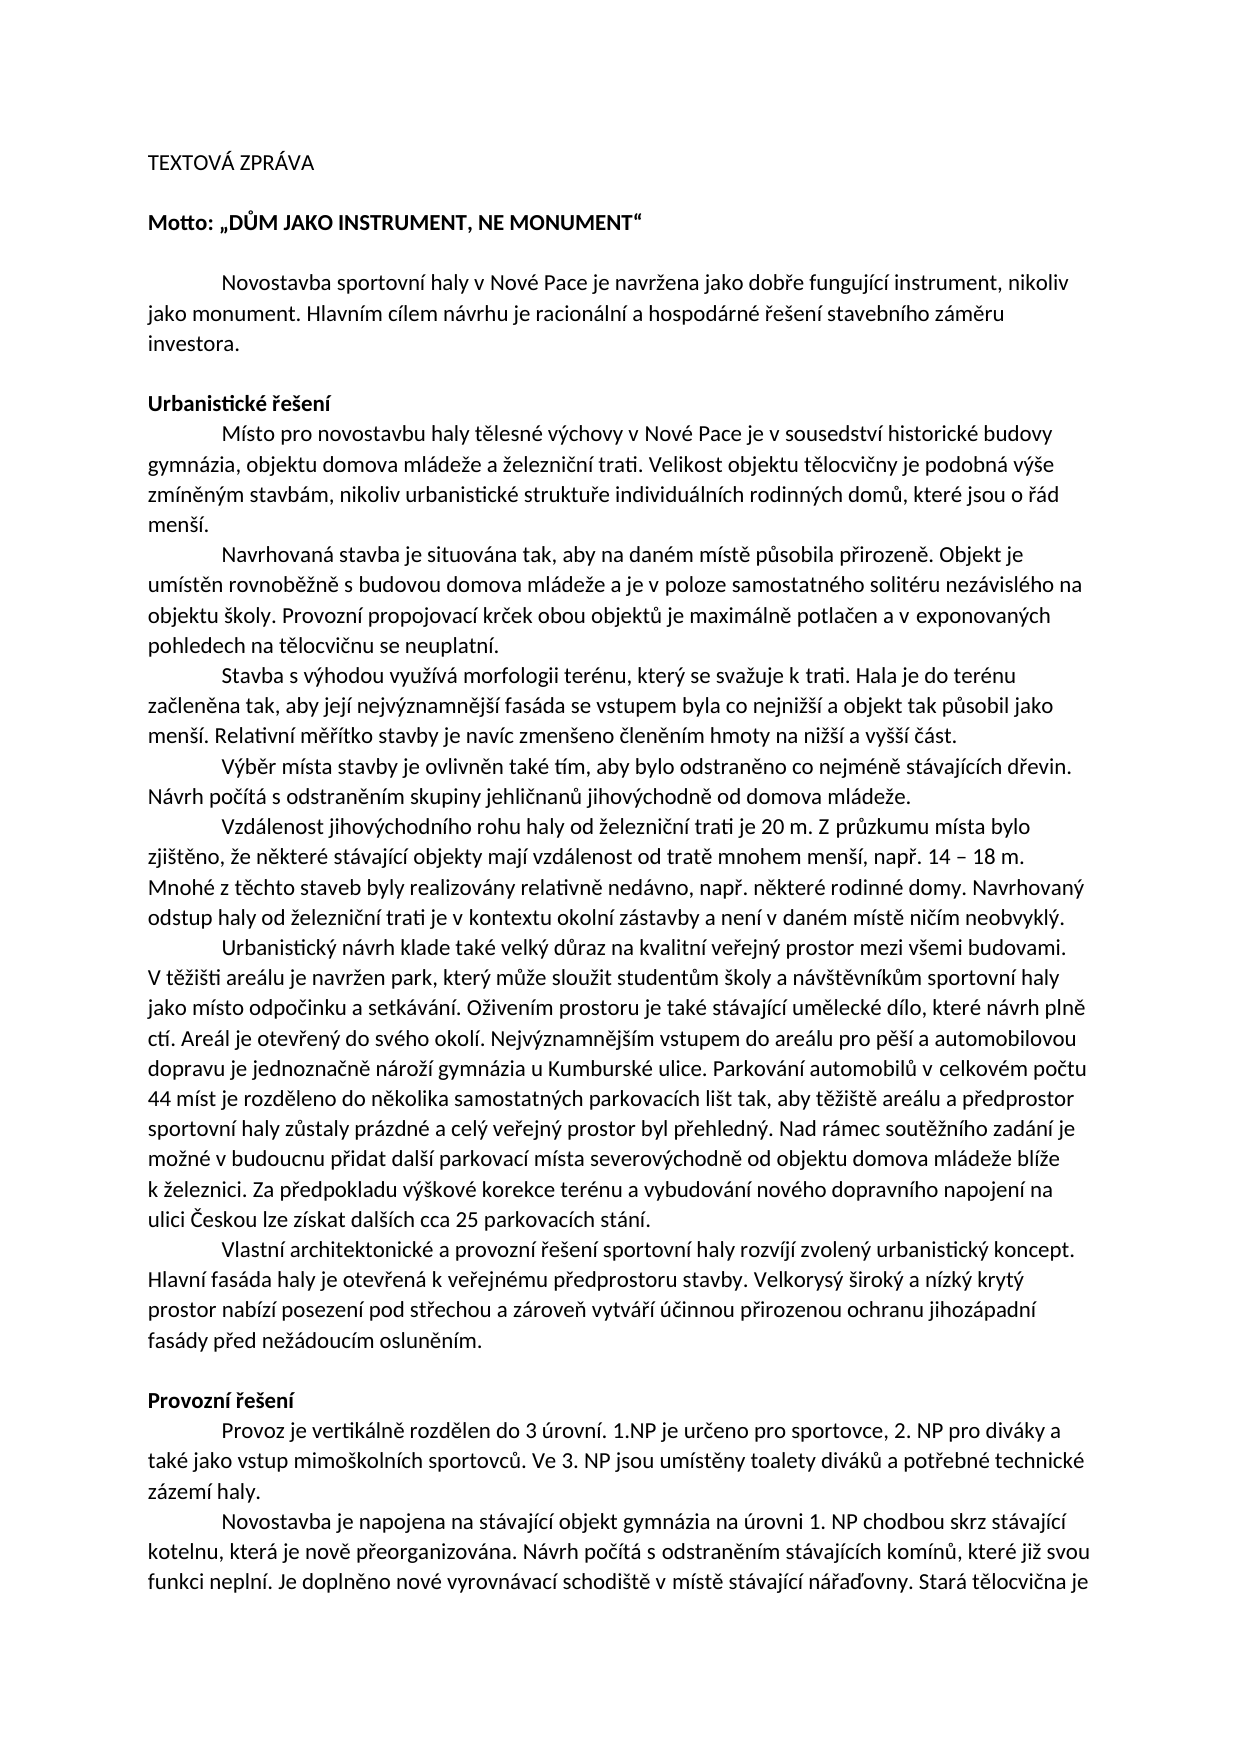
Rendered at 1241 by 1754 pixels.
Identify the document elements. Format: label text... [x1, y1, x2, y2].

text Vzdálenost jihovýchodního rohu haly od železniční trati je 20 m. Z průzkumu místa bylo zjištěno, že některé stávající objekty mají vzdálenost od tratě mnohem menší, např. 14 – 18 m. Mnohé z těchto staveb byly realizovány relativně nedávno, např. některé rodinné domy. Navrhovaný odstup haly od železniční trati je v kontextu okolní zástavby a není v daném místě ničím neobvyklý. [148, 812, 1093, 931]
text Stavba s výhodou využívá morfologii terénu, který se svažuje k trati. Hala je do terénu začleněna tak, aby její nejvýznamnější fasáda se vstupem byla co nejnižší a objekt tak působil jako menší. Relativní měřítko stavby je navíc zmenšeno členěním hmoty na nižší a vyšší část. [148, 661, 1093, 749]
text Urbanistické řešení [148, 389, 1093, 417]
text Novostavba sportovní haly v Nové Pace je navržena jako dobře fungující instrument, nikoliv jako monument. Hlavním cílem návrhu je racionální a hospodárné řešení stavebního záměru investora. [148, 268, 1093, 357]
text Výběr místa stavby je ovlivněn také tím, aby bylo odstraněno co nejméně stávajících dřevin. Návrh počítá s odstraněním skupiny jehličnanů jihovýchodně od domova mládeže. [148, 752, 1093, 810]
text Motto: „DŮM JAKO INSTRUMENT, NE MONUMENT“ [148, 208, 1093, 236]
text Navrhovaná stavba je situována tak, aby na daném místě působila přirozeně. Objekt je umístěn rovnoběžně s budovou domova mládeže a je v poloze samostatného solitéru nezávislého na objektu školy. Provozní propojovací krček obou objektů je maximálně potlačen a v exponovaných pohledech na tělocvičnu se neuplatní. [148, 540, 1093, 659]
text TEXTOVÁ ZPRÁVA [148, 148, 1093, 176]
text Vlastní architektonické a provozní řešení sportovní haly rozvíjí zvolený urbanistický koncept. Hlavní fasáda haly je otevřená k veřejnému předprostoru stavby. Velkorysý široký a nízký krytý prostor nabízí posezení pod střechou a zároveň vytváří účinnou přirozenou ochranu jihozápadní fasády před nežádoucím osluněním. [148, 1235, 1093, 1354]
text Provozní řešení [148, 1386, 1093, 1414]
text Urbanistický návrh klade také velký důraz na kvalitní veřejný prostor mezi všemi budovami. V těžišti areálu je navržen park, který může sloužit studentům školy a návštěvníkům sportovní haly jako místo odpočinku a setkávání. Oživením prostoru je také stávající umělecké dílo, které návrh plně ctí. Areál je otevřený do svého okolí. Nejvýznamnějším vstupem do areálu pro pěší a automobilovou dopravu je jednoznačně nároží gymnázia u Kumburské ulice. Parkování automobilů v celkovém počtu 44 míst je rozděleno do několika samostatných parkovacích lišt tak, aby těžiště areálu a předprostor sportovní haly zůstaly prázdné a celý veřejný prostor byl přehledný. Nad rámec soutěžního zadání je možné v budoucnu přidat další parkovací místa severovýchodně od objektu domova mládeže blíže k železnici. Za předpokladu výškové korekce terénu a vybudování nového dopravního napojení na ulici Českou lze získat dalších cca 25 parkovacích stání. [148, 933, 1093, 1233]
text Provoz je vertikálně rozdělen do 3 úrovní. 1.NP je určeno pro sportovce, 2. NP pro diváky a také jako vstup mimoškolních sportovců. Ve 3. NP jsou umístěny toalety diváků a potřebné technické zázemí haly. [148, 1416, 1093, 1505]
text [148, 1507, 1093, 1595]
text Místo pro novostavbu haly tělesné výchovy v Nové Pace je v sousedství historické budovy gymnázia, objektu domova mládeže a železniční trati. Velikost objektu tělocvičny je podobná výše zmíněným stavbám, nikoliv urbanistické struktuře individuálních rodinných domů, které jsou o řád menší. [148, 419, 1093, 538]
